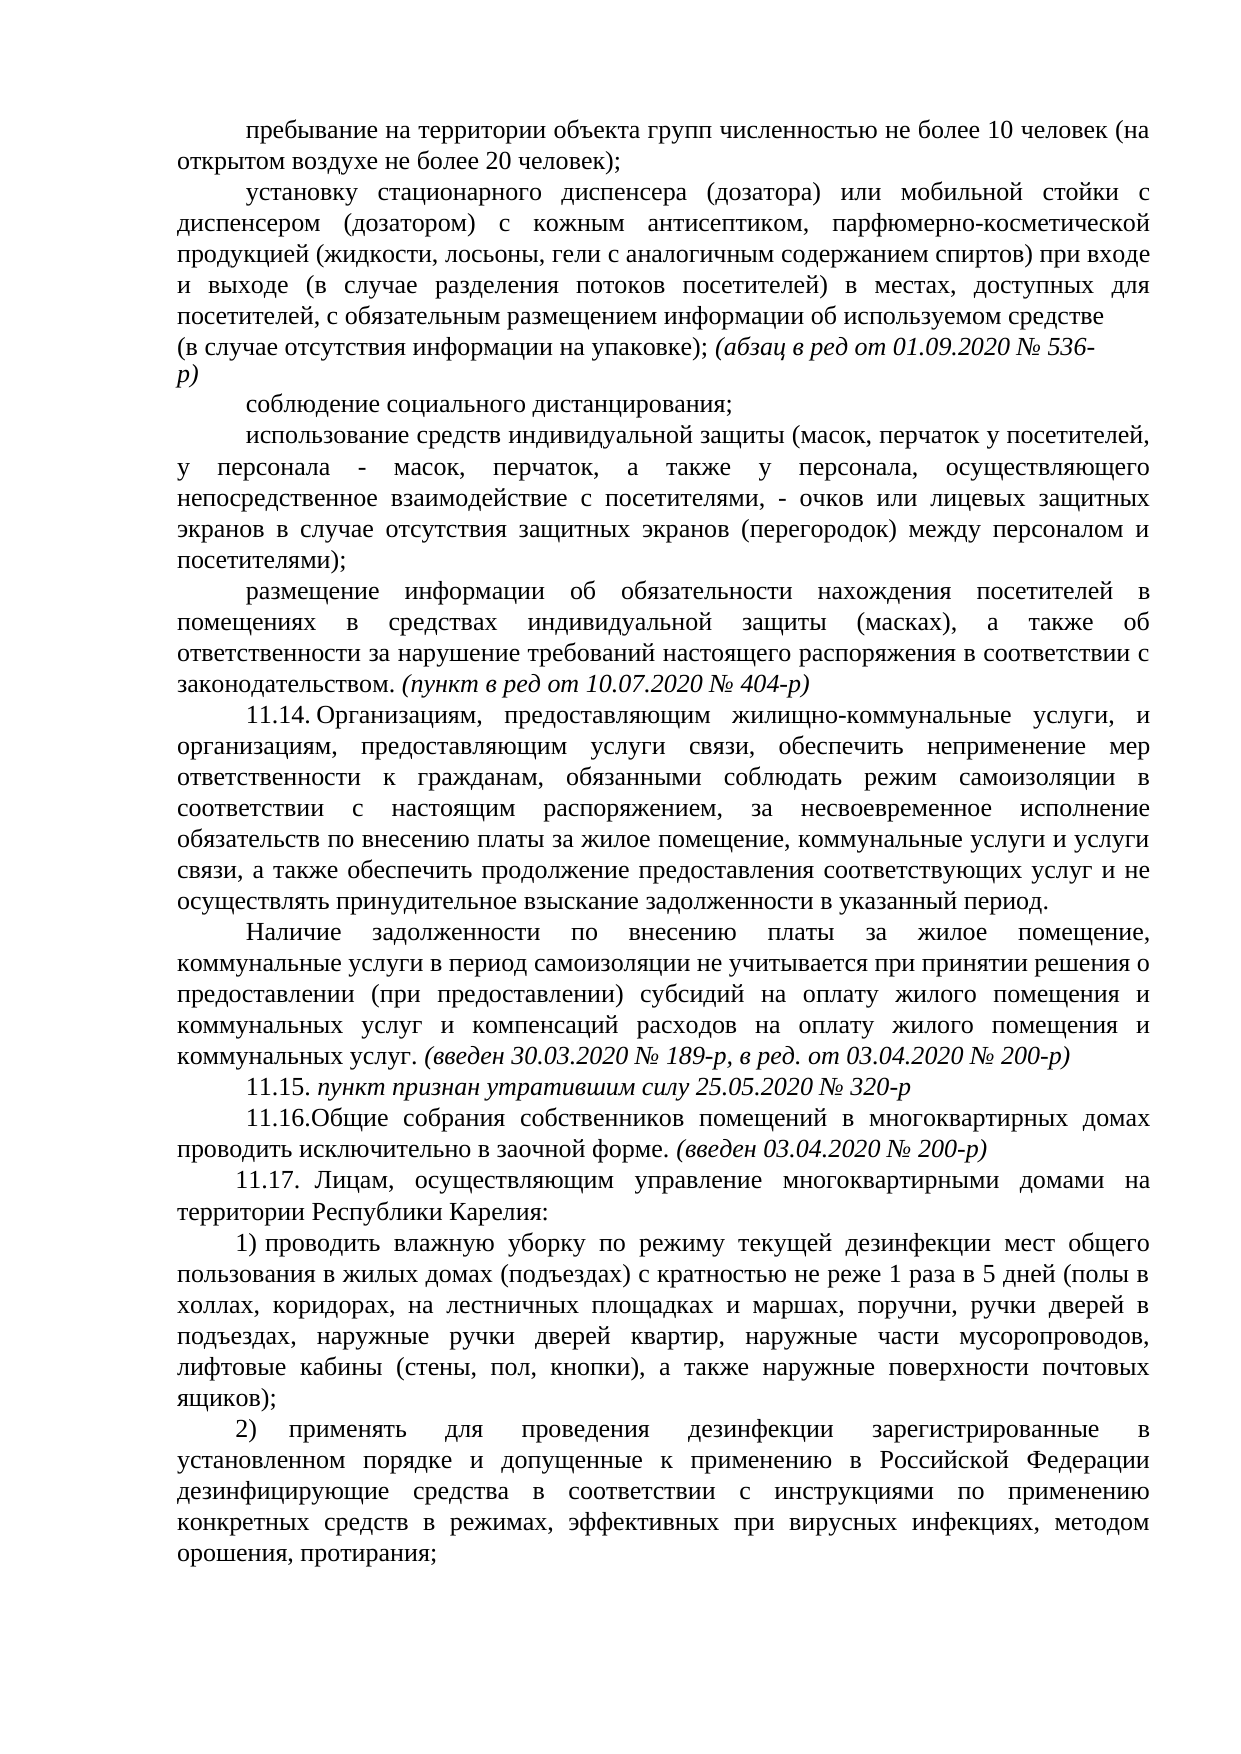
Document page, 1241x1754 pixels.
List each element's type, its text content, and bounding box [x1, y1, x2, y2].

list применять для проведения дезинфекции зарегистрированные в установленном порядке и допущенные к применению в Российской Федерации дезинфицирующие средства в соответствии с инструкциями по применению конкретных средств в режимах, эффективных при вирусных инфекциях, методом орошения, протирания; [177, 1412, 1151, 1568]
list Лицам, осуществляющим управление многоквартирными домами на территории Республики Карелия: [177, 1164, 1151, 1226]
text соблюдение социального дистанцирования; [177, 388, 1153, 419]
list проводить влажную уборку по режиму текущей дезинфекции мест общего пользования в жилых домах (подъездах) с кратностью не реже 1 раза в 5 дней (полы в холлах, коридорах, на лестничных площадках и маршах, поручни, ручки дверей в подъездах, наружные ручки дверей квартир, наружные части мусоропроводов, лифтовые кабины (стены, пол, кнопки), а также наружные поверхности почтовых ящиков); [177, 1226, 1151, 1412]
text Наличие задолженности по внесению платы за жилое помещение, коммунальные услуги в период самоизоляции не учитывается при принятии решения о предоставлении (при предоставлении) субсидий на оплату жилого помещения и коммунальных услуг и компенсаций расходов на оплату жилого помещения и коммунальных услуг. (введен 30.03.2020 № 189-р, в ред. от 03.04.2020 № 200-р) [177, 916, 1151, 1071]
list пункт признан утратившим силу 25.05.2020 № 320-р [177, 1071, 1153, 1102]
text р) [177, 362, 1153, 388]
list Общие собрания собственников помещений в многоквартирных домах проводить исключительно в заочной форме. (введен 03.04.2020 № 200-р) [177, 1102, 1151, 1164]
text размещение информации об обязательности нахождения посетителей в помещениях в средствах индивидуальной защиты (масках), а также об ответственности за нарушение требований настоящего распоряжения в соответствии с законодательством. (пункт в ред от 10.07.2020 № 404-р) [177, 574, 1151, 698]
text (в случае отсутствия информации на упаковке); (абзац в ред от 01.09.2020 № 536- [177, 331, 1153, 362]
text пребывание на территории объекта групп численностью не более 10 человек (на открытом воздухе не более 20 человек); [177, 114, 1151, 176]
list Организациям, предоставляющим жилищно-коммунальные услуги, и организациям, предоставляющим услуги связи, обеспечить неприменение мер ответственности к гражданам, обязанными соблюдать режим самоизоляции в соответствии с настоящим распоряжением, за несвоевременное исполнение обязательств по внесению платы за жилое помещение, коммунальные услуги и услуги связи, а также обеспечить продолжение предоставления соответствующих услуг и не осуществлять принудительное взыскание задолженности в указанный период. [177, 698, 1151, 916]
